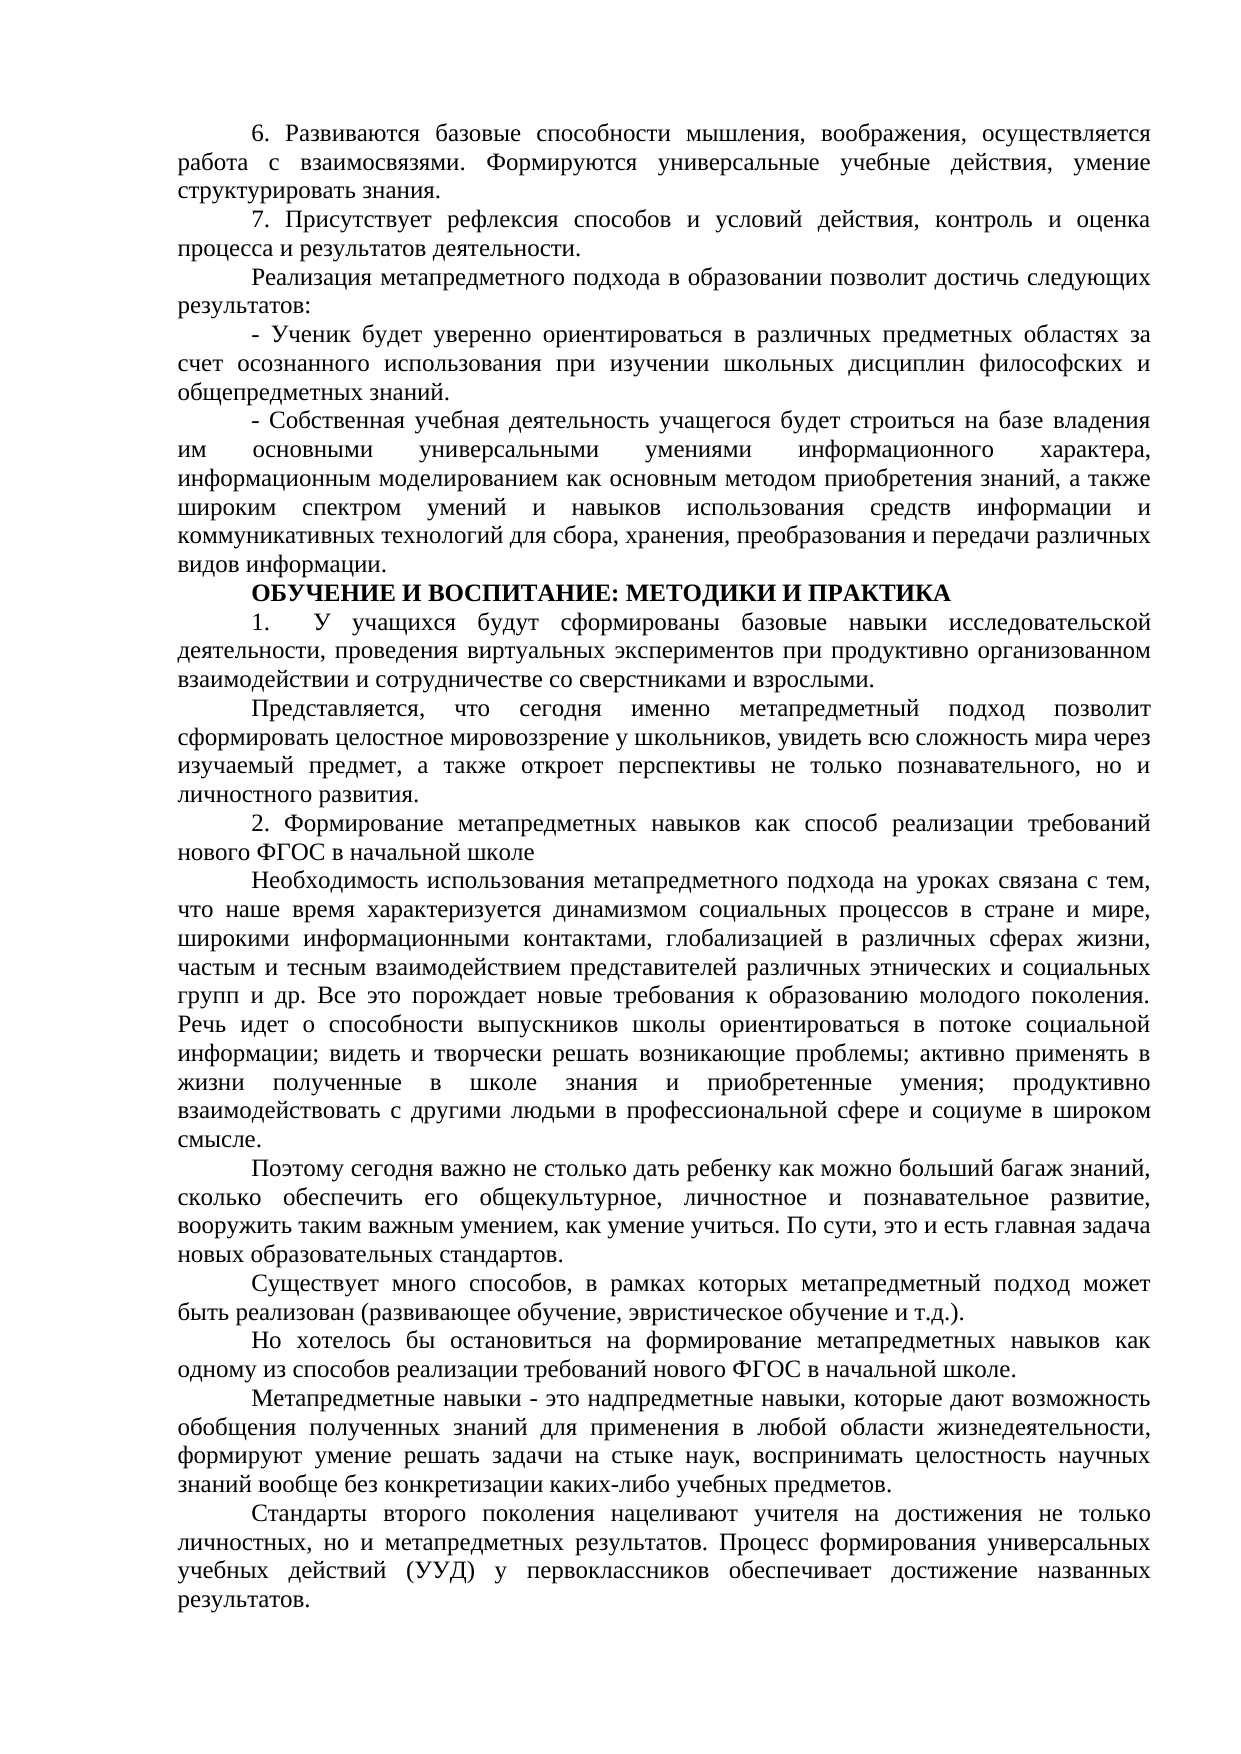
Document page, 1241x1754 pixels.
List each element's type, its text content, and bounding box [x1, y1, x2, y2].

text Метапредметные навыки - это надпредметные навыки, которые дают возможность обобщения полученных знаний для применения в любой области жизнедеятельности, формируют умение решать задачи на стыке наук, воспринимать целостность научных знаний вообще без конкретизации каких-либо учебных предметов. [177, 1383, 1152, 1498]
text - Собственная учебная деятельность учащегося будет строиться на базе владения им основными универсальными умениями информационного характера, информационным моделированием как основным методом приобретения знаний, а также широким спектром умений и навыков использования средств информации и коммуникативных технологий для сбора, хранения, преобразования и передачи различных видов информации. [177, 406, 1152, 578]
text Стандарты второго поколения нацеливают учителя на достижения не только личностных, но и метапредметных результатов. Процесс формирования универсальных учебных действий (УУД) у первоклассников обеспечивает достижение названных результатов. [177, 1498, 1152, 1613]
text 6. Развиваются базовые способности мышления, воображения, осуществляется работа с взаимосвязями. Формируются универсальные учебные действия, умение структурировать знания. [177, 118, 1152, 204]
text 7. Присутствует рефлексия способов и условий действия, контроль и оценка процесса и результатов деятельности. [177, 204, 1152, 262]
text 1. У учащихся будут сформированы базовые навыки исследовательской деятельности, проведения виртуальных экспериментов при продуктивно организованном взаимодействии и сотрудничестве со сверстниками и взрослыми. [177, 607, 1152, 693]
text ОБУЧЕНИЕ И ВОСПИТАНИЕ: МЕТОДИКИ И ПРАКТИКА [177, 578, 1152, 607]
text Реализация метапредметного подхода в образовании позволит достичь следующих результатов: [177, 262, 1152, 319]
text Представляется, что сегодня именно метапредметный подход позволит сформировать целостное мировоззрение у школьников, увидеть всю сложность мира через изучаемый предмет, а также откроет перспективы не только познавательного, но и личностного развития. [177, 693, 1152, 808]
text Существует много способов, в рамках которых метапредметный подход может быть реализован (развивающее обучение, эвристическое обучение и т.д.). [177, 1268, 1152, 1326]
text Необходимость использования метапредметного подхода на уроках связана с тем, что наше время характеризуется динамизмом социальных процессов в стране и мире, широкими информационными контактами, глобализацией в различных сферах жизни, частым и тесным взаимодействием представителей различных этнических и социальных групп и др. Все это порождает новые требования к образованию молодого поколения. Речь идет о способности выпускников школы ориентироваться в потоке социальной информации; видеть и творчески решать возникающие проблемы; активно применять в жизни полученные в школе знания и приобретенные умения; продуктивно взаимодействовать с другими людьми в профессиональной сфере и социуме в широком смысле. [177, 866, 1152, 1153]
text - Ученик будет уверенно ориентироваться в различных предметных областях за счет осознанного использования при изучении школьных дисциплин философских и общепредметных знаний. [177, 319, 1152, 406]
text Поэтому сегодня важно не столько дать ребенку как можно больший багаж знаний, сколько обеспечить его общекультурное, личностное и познавательное развитие, вооружить таким важным умением, как умение учиться. По сути, это и есть главная задача новых образовательных стандартов. [177, 1153, 1152, 1268]
text 2. Формирование метапредметных навыков как способ реализации требований нового ФГОС в начальной школе [177, 808, 1152, 866]
text Но хотелось бы остановиться на формирование метапредметных навыков как одному из способов реализации требований нового ФГОС в начальной школе. [177, 1326, 1152, 1383]
